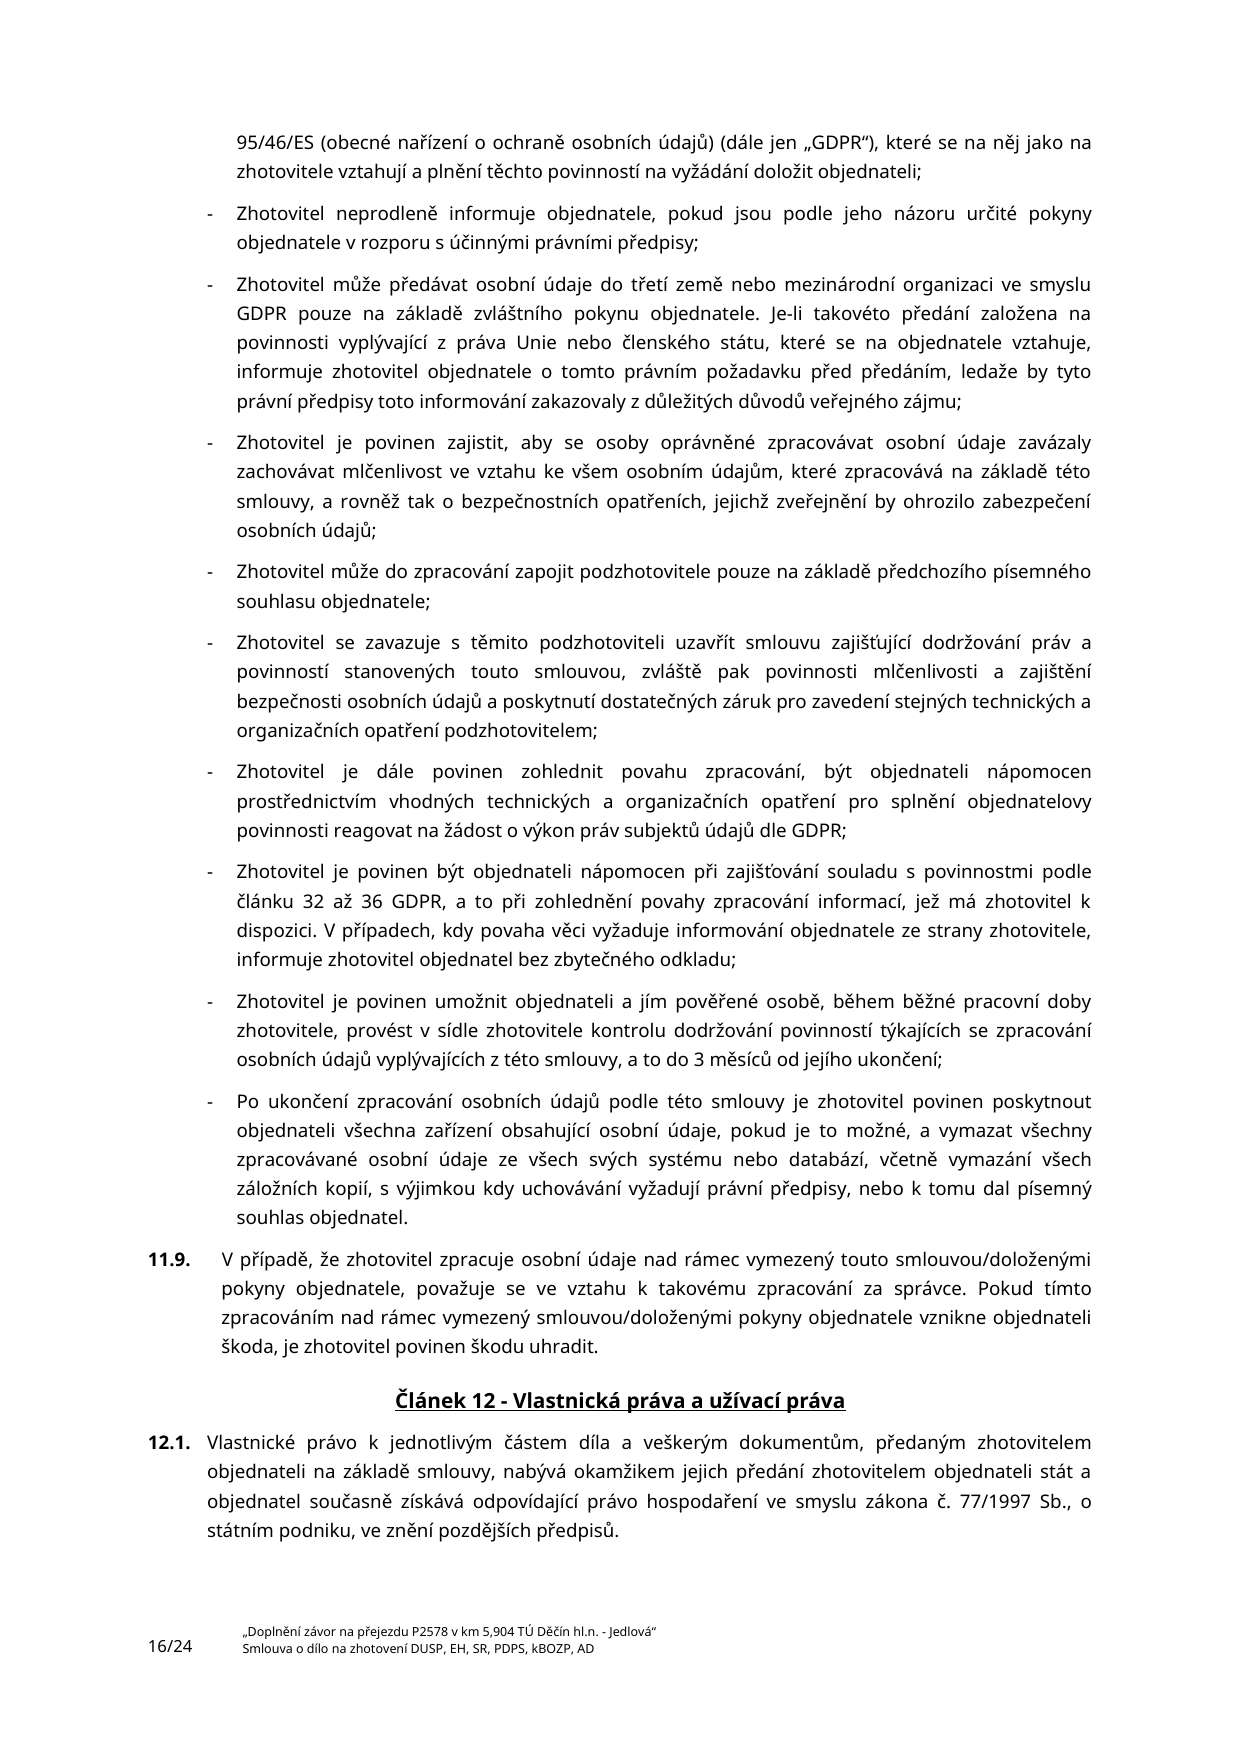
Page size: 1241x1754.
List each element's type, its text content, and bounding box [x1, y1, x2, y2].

text - Zhotovitel je povinen být objednateli nápomocen při zajišťování souladu s povinnostmi podle článku 32 až 36 GDPR, a to při zohlednění povahy zpracování informací, jež má zhotovitel k dispozici. V případech, kdy povaha věci vyžaduje informování objednatele ze strany zhotovitele, informuje zhotovitel objednatel bez zbytečného odkladu; [207, 856, 1092, 972]
text 12.1. Vlastnické právo k jednotlivým částem díla a veškerým dokumentům, předaným zhotovitelem objednateli na základě smlouvy, nabývá okamžikem jejich předání zhotovitelem objednateli stát a objednatel současně získává odpovídající právo hospodaření ve smyslu zákona č. 77/1997 Sb., o státním podniku, ve znění pozdějších předpisů. [148, 1426, 1092, 1543]
text - Po ukončení zpracování osobních údajů podle této smlouvy je zhotovitel povinen poskytnout objednateli všechna zařízení obsahující osobní údaje, pokud je to možné, a vymazat všechny zpracovávané osobní údaje ze všech svých systému nebo databází, včetně vymazání všech záložních kopií, s výjimkou kdy uchovávání vyžadují právní předpisy, nebo k tomu dal písemný souhlas objednatel. [207, 1085, 1092, 1231]
text 11.9. V případě, že zhotovitel zpracuje osobní údaje nad rámec vymezený touto smlouvou/doloženými pokyny objednatele, považuje se ve vztahu k takovému zpracování za správce. Pokud tímto zpracováním nad rámec vymezený smlouvou/doloženými pokyny objednatele vznikne objednateli škoda, je zhotovitel povinen škodu uhradit. [148, 1243, 1092, 1360]
text - Zhotovitel je dále povinen zohlednit povahu zpracování, být objednateli nápomocen prostřednictvím vhodných technických a organizačních opatření pro splnění objednatelovy povinnosti reagovat na žádost o výkon práv subjektů údajů dle GDPR; [207, 756, 1092, 843]
text - Zhotovitel neprodleně informuje objednatele, pokud jsou podle jeho názoru určité pokyny objednatele v rozporu s účinnými právními předpisy; [207, 197, 1092, 256]
text - Zhotovitel se zavazuje s těmito podzhotoviteli uzavřít smlouvu zajišťující dodržování práv a povinností stanovených touto smlouvou, zvláště pak povinnosti mlčenlivosti a zajištění bezpečnosti osobních údajů a poskytnutí dostatečných záruk pro zavedení stejných technických a organizačních opatření podzhotovitelem; [207, 626, 1092, 743]
subtitle Článek 12 - Vlastnická práva a užívací práva [148, 1385, 1092, 1414]
text - Zhotovitel je povinen zajistit, aby se osoby oprávněné zpracovávat osobní údaje zavázaly zachovávat mlčenlivost ve vztahu ke všem osobním údajům, které zpracovává na základě této smlouvy, a rovněž tak o bezpečnostních opatřeních, jejichž zveřejnění by ohrozilo zabezpečení osobních údajů; [207, 426, 1092, 543]
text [207, 126, 1092, 185]
text - Zhotovitel může do zpracování zapojit podzhotovitele pouze na základě předchozího písemného souhlasu objednatele; [207, 556, 1092, 614]
text - Zhotovitel může předávat osobní údaje do třetí země nebo mezinárodní organizaci ve smyslu GDPR pouze na základě zvláštního pokynu objednatele. Je-li takovéto předání založena na povinnosti vyplývající z práva Unie nebo členského státu, které se na objednatele vztahuje, informuje zhotovitel objednatele o tomto právním požadavku před předáním, ledaže by tyto právní předpisy toto informování zakazovaly z důležitých důvodů veřejného zájmu; [207, 268, 1092, 414]
text - Zhotovitel je povinen umožnit objednateli a jím pověřené osobě, během běžné pracovní doby zhotovitele, provést v sídle zhotovitele kontrolu dodržování povinností týkajících se zpracování osobních údajů vyplývajících z této smlouvy, a to do 3 měsíců od jejího ukončení; [207, 985, 1092, 1072]
